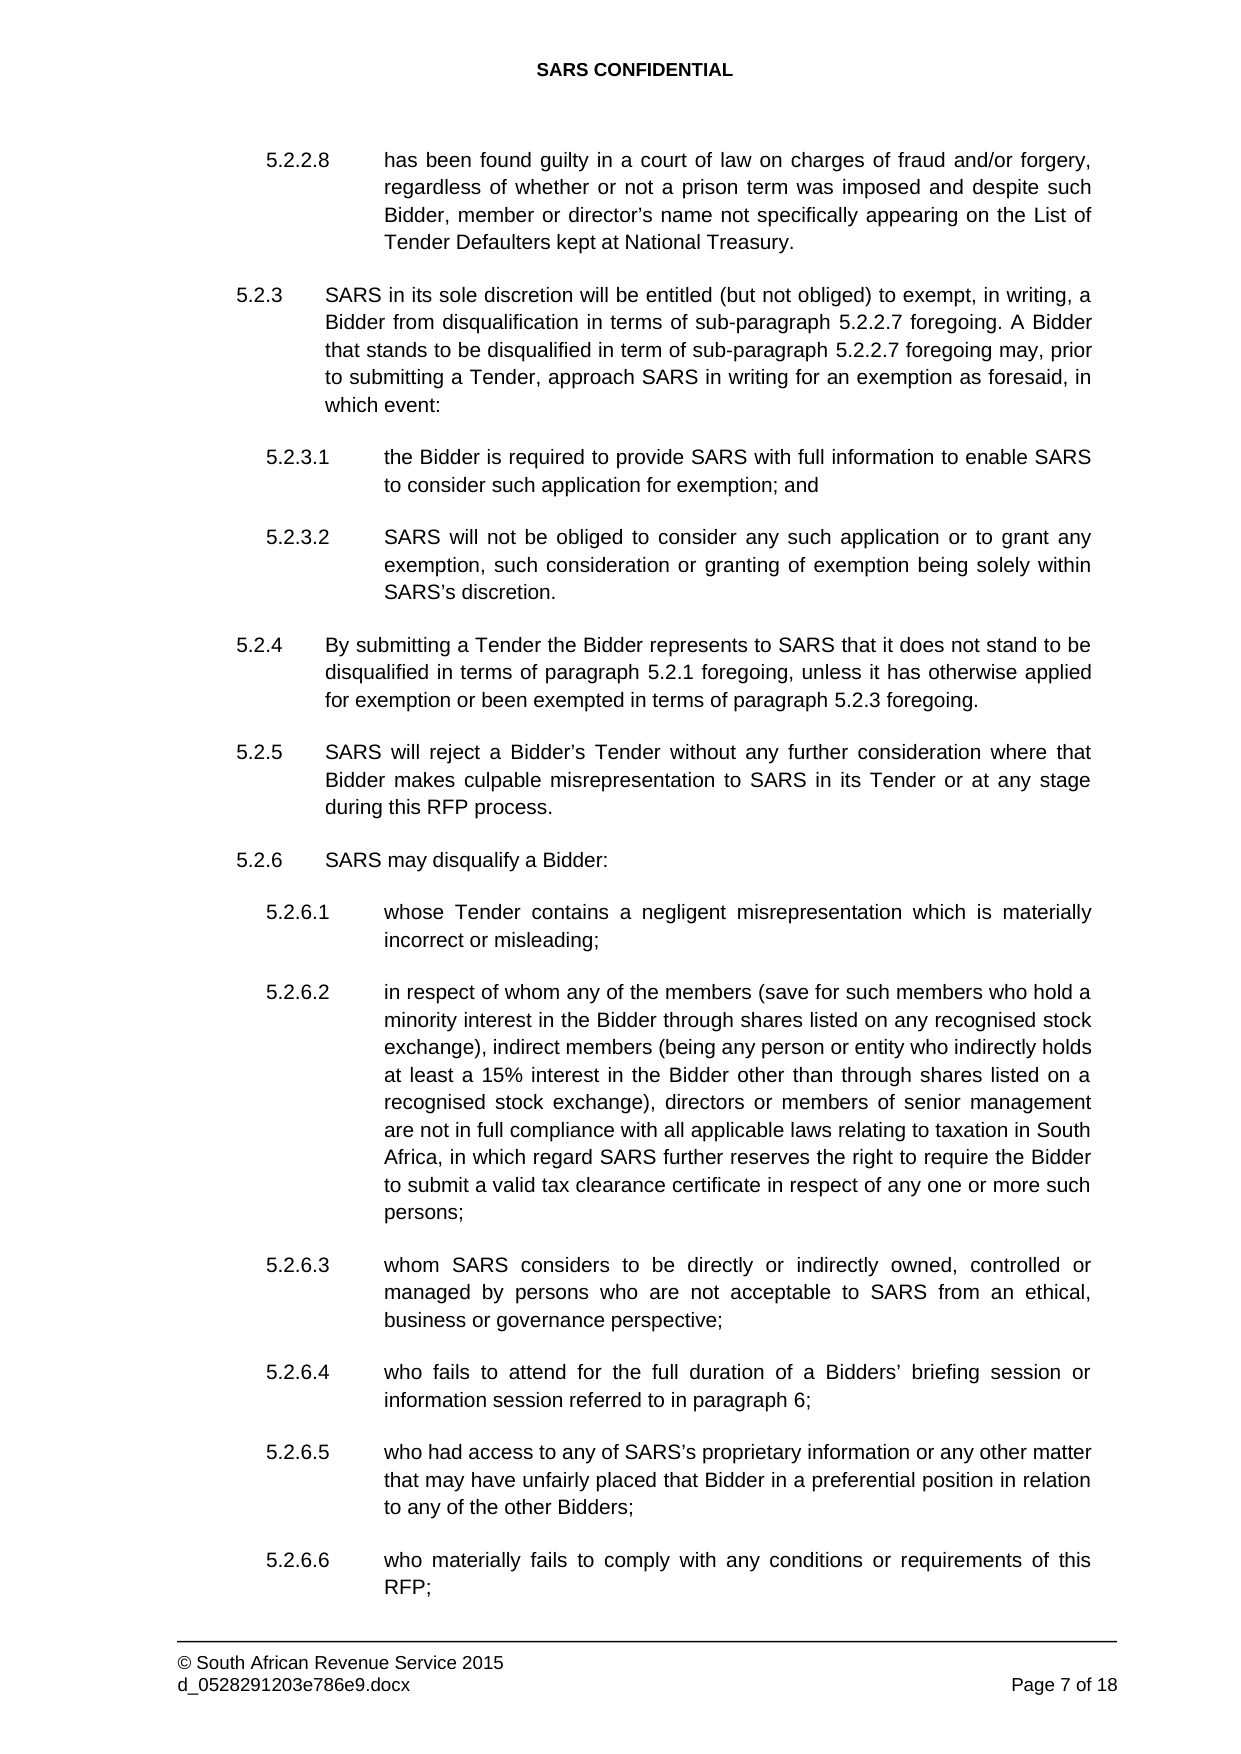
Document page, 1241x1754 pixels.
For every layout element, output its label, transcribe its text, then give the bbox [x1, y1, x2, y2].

text who fails to attend for the full duration of a Bidders’ briefing session or information session referred to in paragraph 6; [266, 1360, 1092, 1412]
text SARS will not be obliged to consider any such application or to grant any exemption, such consideration or granting of exemption being solely within SARS’s discretion. [266, 525, 1092, 604]
text whose Tender contains a negligent misrepresentation which is materially incorrect or misleading; [266, 900, 1092, 952]
text whom SARS considers to be directly or indirectly owned, controlled or managed by persons who are not acceptable to SARS from an ethical, business or governance perspective; [266, 1253, 1092, 1332]
text SARS may disqualify a Bidder: [236, 848, 1092, 872]
text By submitting a Tender the Bidder represents to SARS that it does not stand to be disqualified in terms of paragraph 5.2.1 foregoing, unless it has otherwise applied for exemption or been exempted in terms of paragraph 5.2.3 foregoing. [236, 633, 1092, 712]
text in respect of whom any of the members (save for such members who hold a minority interest in the Bidder through shares listed on any recognised stock exchange), indirect members (being any person or entity who indirectly holds at least a 15% interest in the Bidder other than through shares listed on a recognised stock exchange), directors or members of senior management are not in full compliance with all applicable laws relating to taxation in South Africa, in which regard SARS further reserves the right to require the Bidder to submit a valid tax clearance certificate in respect of any one or more such persons; [266, 980, 1092, 1224]
text who materially fails to comply with any conditions or requirements of this RFP; [266, 1548, 1092, 1599]
text who had access to any of SARS’s proprietary information or any other matter that may have unfairly placed that Bidder in a preferential position in relation to any of the other Bidders; [266, 1440, 1092, 1519]
text the Bidder is required to provide SARS with full information to enable SARS to consider such application for exemption; and [266, 445, 1092, 497]
text SARS in its sole discretion will be entitled (but not obliged) to exempt, in writing, a Bidder from disqualification in terms of sub-paragraph 5.2.2.7 foregoing. A Bidder that stands to be disqualified in term of sub-paragraph 5.2.2.7 foregoing may, prior to submitting a Tender, approach SARS in writing for an exemption as foresaid, in which event: [236, 283, 1092, 417]
text has been found guilty in a court of law on charges of fraud and/or forgery, regardless of whether or not a prison term was imposed and despite such Bidder, member or director’s name not specifically appearing on the List of Tender Defaulters kept at National Treasury. [266, 148, 1092, 254]
text SARS will reject a Bidder’s Tender without any further consideration where that Bidder makes culpable misrepresentation to SARS in its Tender or at any stage during this RFP process. [236, 740, 1092, 819]
